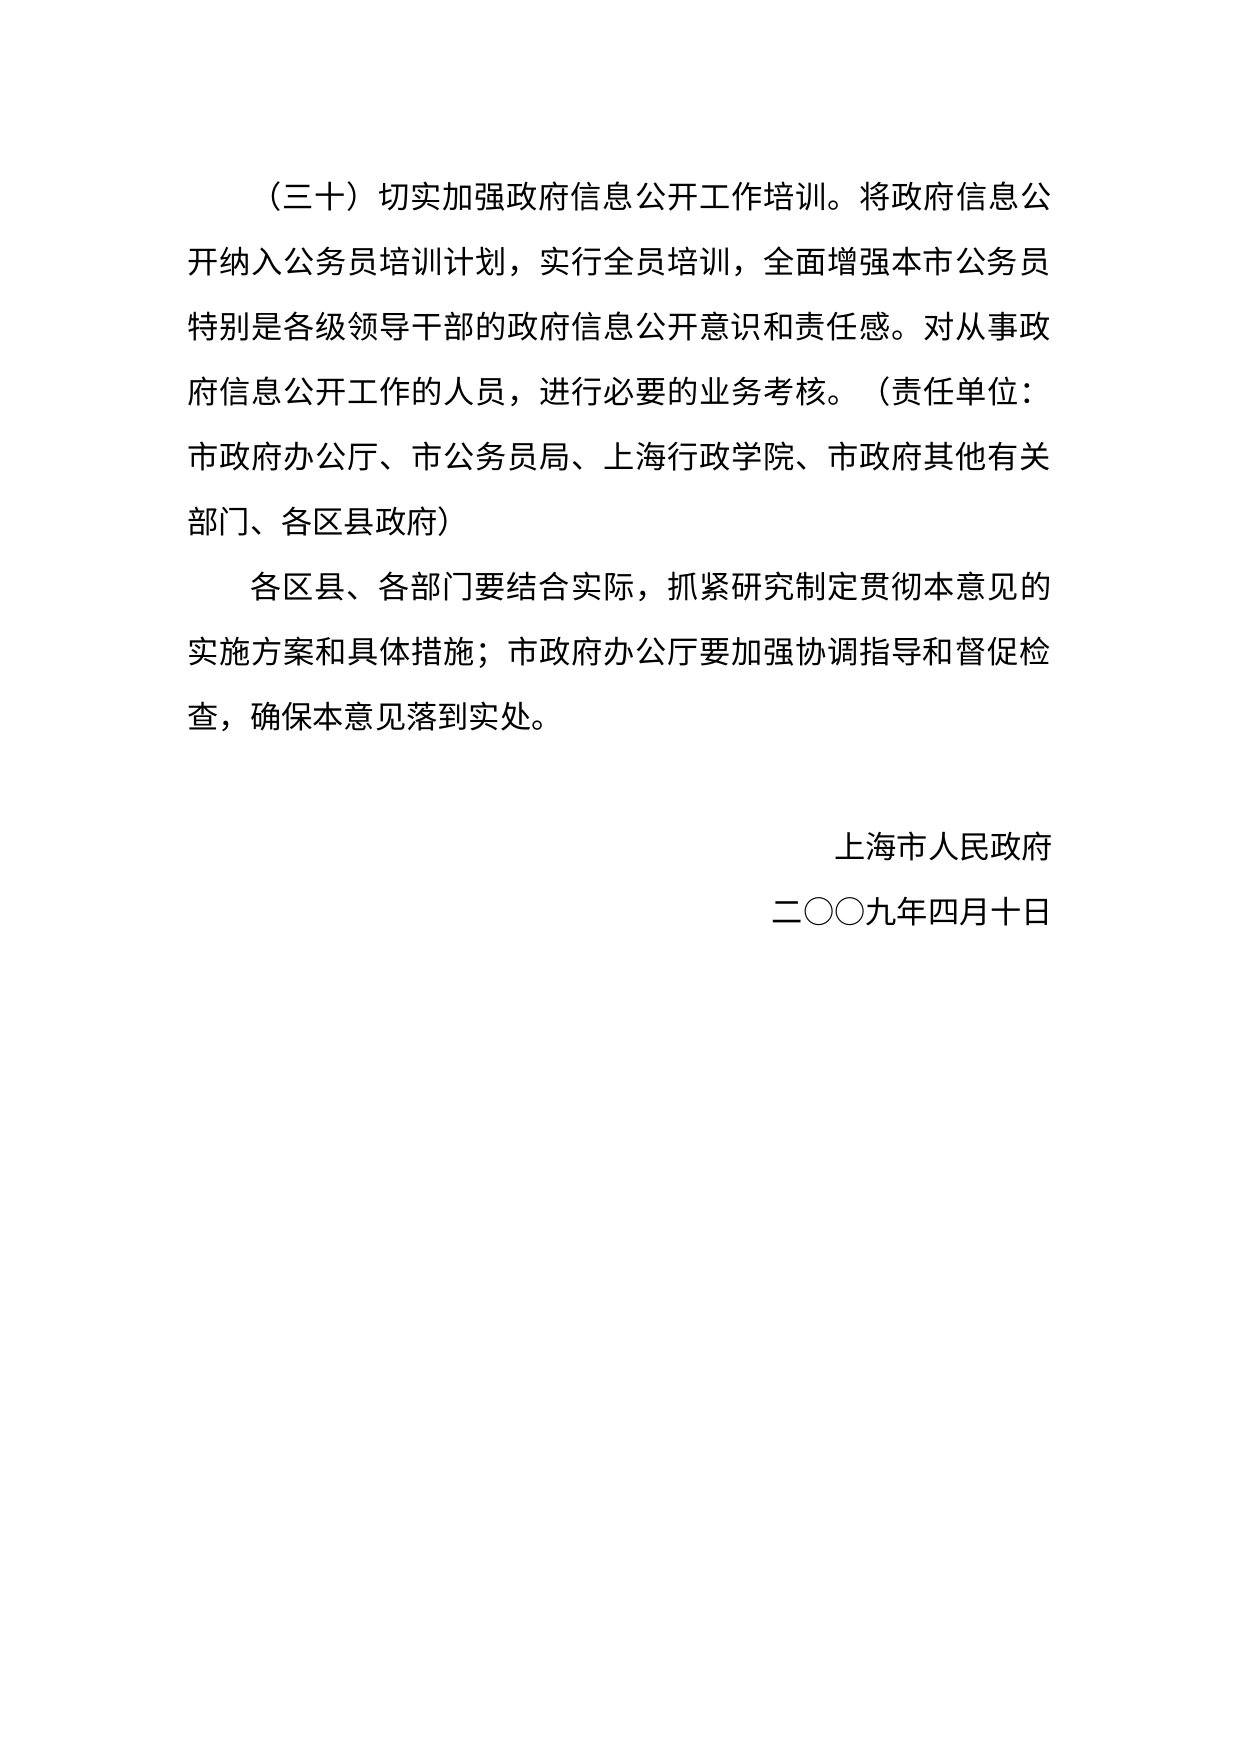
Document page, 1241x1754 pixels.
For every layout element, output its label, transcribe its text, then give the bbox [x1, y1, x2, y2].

text 上海市人民政府 [187, 812, 1053, 877]
text 二○○九年四月十日 [187, 877, 1053, 942]
text （三十）切实加强政府信息公开工作培训。将政府信息公开纳入公务员培训计划，实行全员培训，全面增强本市公务员特别是各级领导干部的政府信息公开意识和责任感。对从事政府信息公开工作的人员，进行必要的业务考核。（责任单位：市政府办公厅、市公务员局、上海行政学院、市政府其他有关部门、各区县政府） [187, 162, 1053, 552]
text 各区县、各部门要结合实际，抓紧研究制定贯彻本意见的实施方案和具体措施；市政府办公厅要加强协调指导和督促检查，确保本意见落到实处。 [187, 552, 1053, 747]
